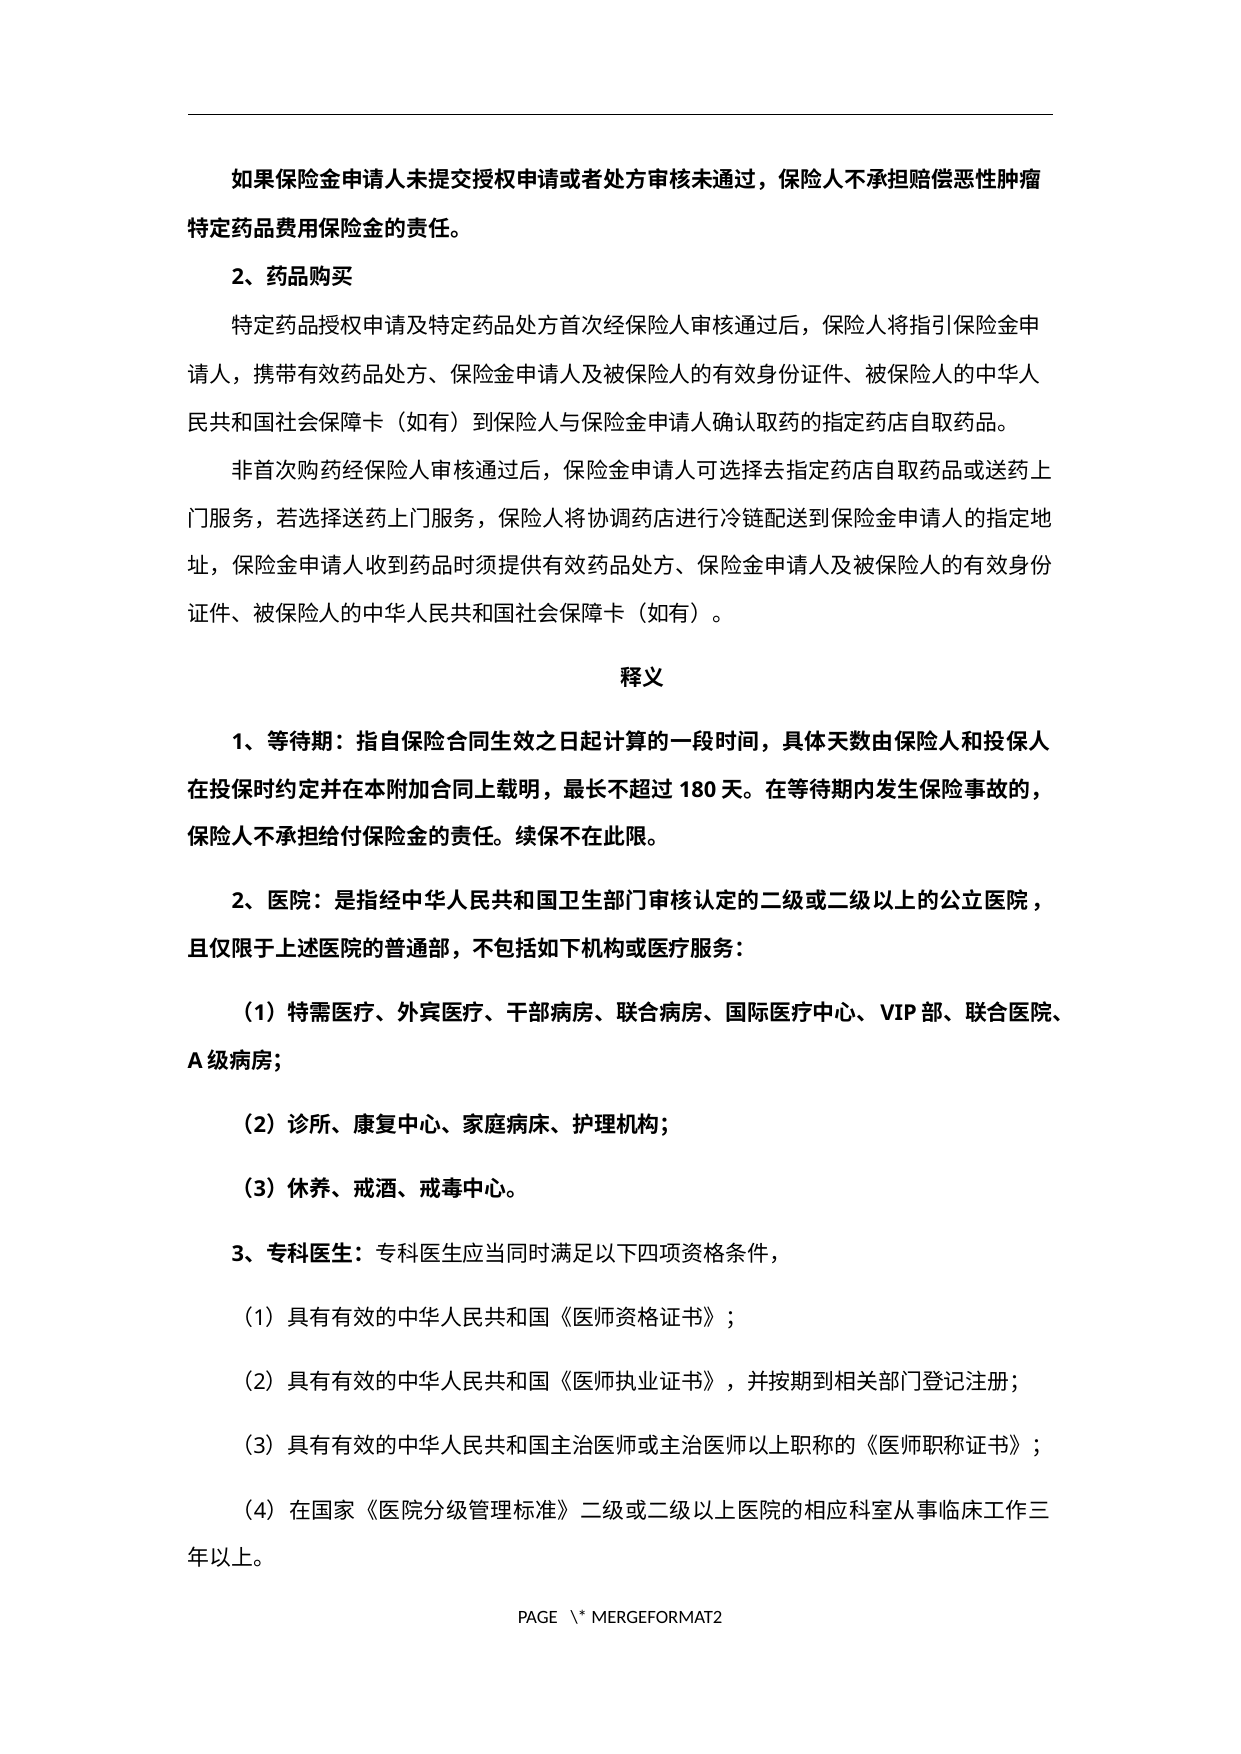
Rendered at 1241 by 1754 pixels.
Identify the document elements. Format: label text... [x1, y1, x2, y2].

list 1、等待期：指自保险合同生效之日起计算的一段时间，具体天数由保险人和投保人在投保时约定并在本附加合同上载明，最长不超过180天。在等待期内发生保险事故的，保险人不承担给付保险金的责任。续保不在此限。 [187, 724, 1053, 851]
list 2、医院：是指经中华人民共和国卫生部门审核认定的二级或二级以上的公立医院，且仅限于上述医院的普通部，不包括如下机构或医疗服务： [187, 883, 1053, 963]
list （3）休养、戒酒、戒毒中心。 [187, 1171, 1053, 1203]
text 2、药品购买 [187, 259, 1053, 292]
text 3、专科医生：专科医生应当同时满足以下四项资格条件， [187, 1236, 1053, 1267]
list （4）在国家《医院分级管理标准》二级或二级以上医院的相应科室从事临床工作三年以上。 [187, 1493, 1053, 1572]
text 非首次购药经保险人审核通过后，保险金申请人可选择去指定药店自取药品或送药上门服务，若选择送药上门服务，保险人将协调药店进行冷链配送到保险金申请人的指定地址，保险金申请人收到药品时须提供有效药品处方、保险金申请人及被保险人的有效身份证件、被保险人的中华人民共和国社会保障卡（如有）。 [187, 453, 1053, 627]
text 释义 [187, 660, 1053, 692]
text （2）具有有效的中华人民共和国《医师执业证书》，并按期到相关部门登记注册； [187, 1364, 1053, 1396]
text （1）具有有效的中华人民共和国《医师资格证书》； [187, 1300, 1053, 1332]
text 如果保险金申请人未提交授权申请或者处方审核未通过，保险人不承担赔偿恶性肿瘤特定药品费用保险金的责任。 [187, 162, 1053, 243]
text （3）具有有效的中华人民共和国主治医师或主治医师以上职称的《医师职称证书》； [187, 1428, 1053, 1460]
list （2）诊所、康复中心、家庭病床、护理机构； [187, 1107, 1053, 1139]
text 特定药品授权申请及特定药品处方首次经保险人审核通过后，保险人将指引保险金申请人，携带有效药品处方、保险金申请人及被保险人的有效身份证件、被保险人的中华人民共和国社会保障卡（如有）到保险人与保险金申请人确认取药的指定药店自取药品。 [187, 307, 1053, 437]
list （1）特需医疗、外宾医疗、干部病房、联合病房、国际医疗中心、VIP部、联合医院、A级病房； [187, 995, 1053, 1074]
